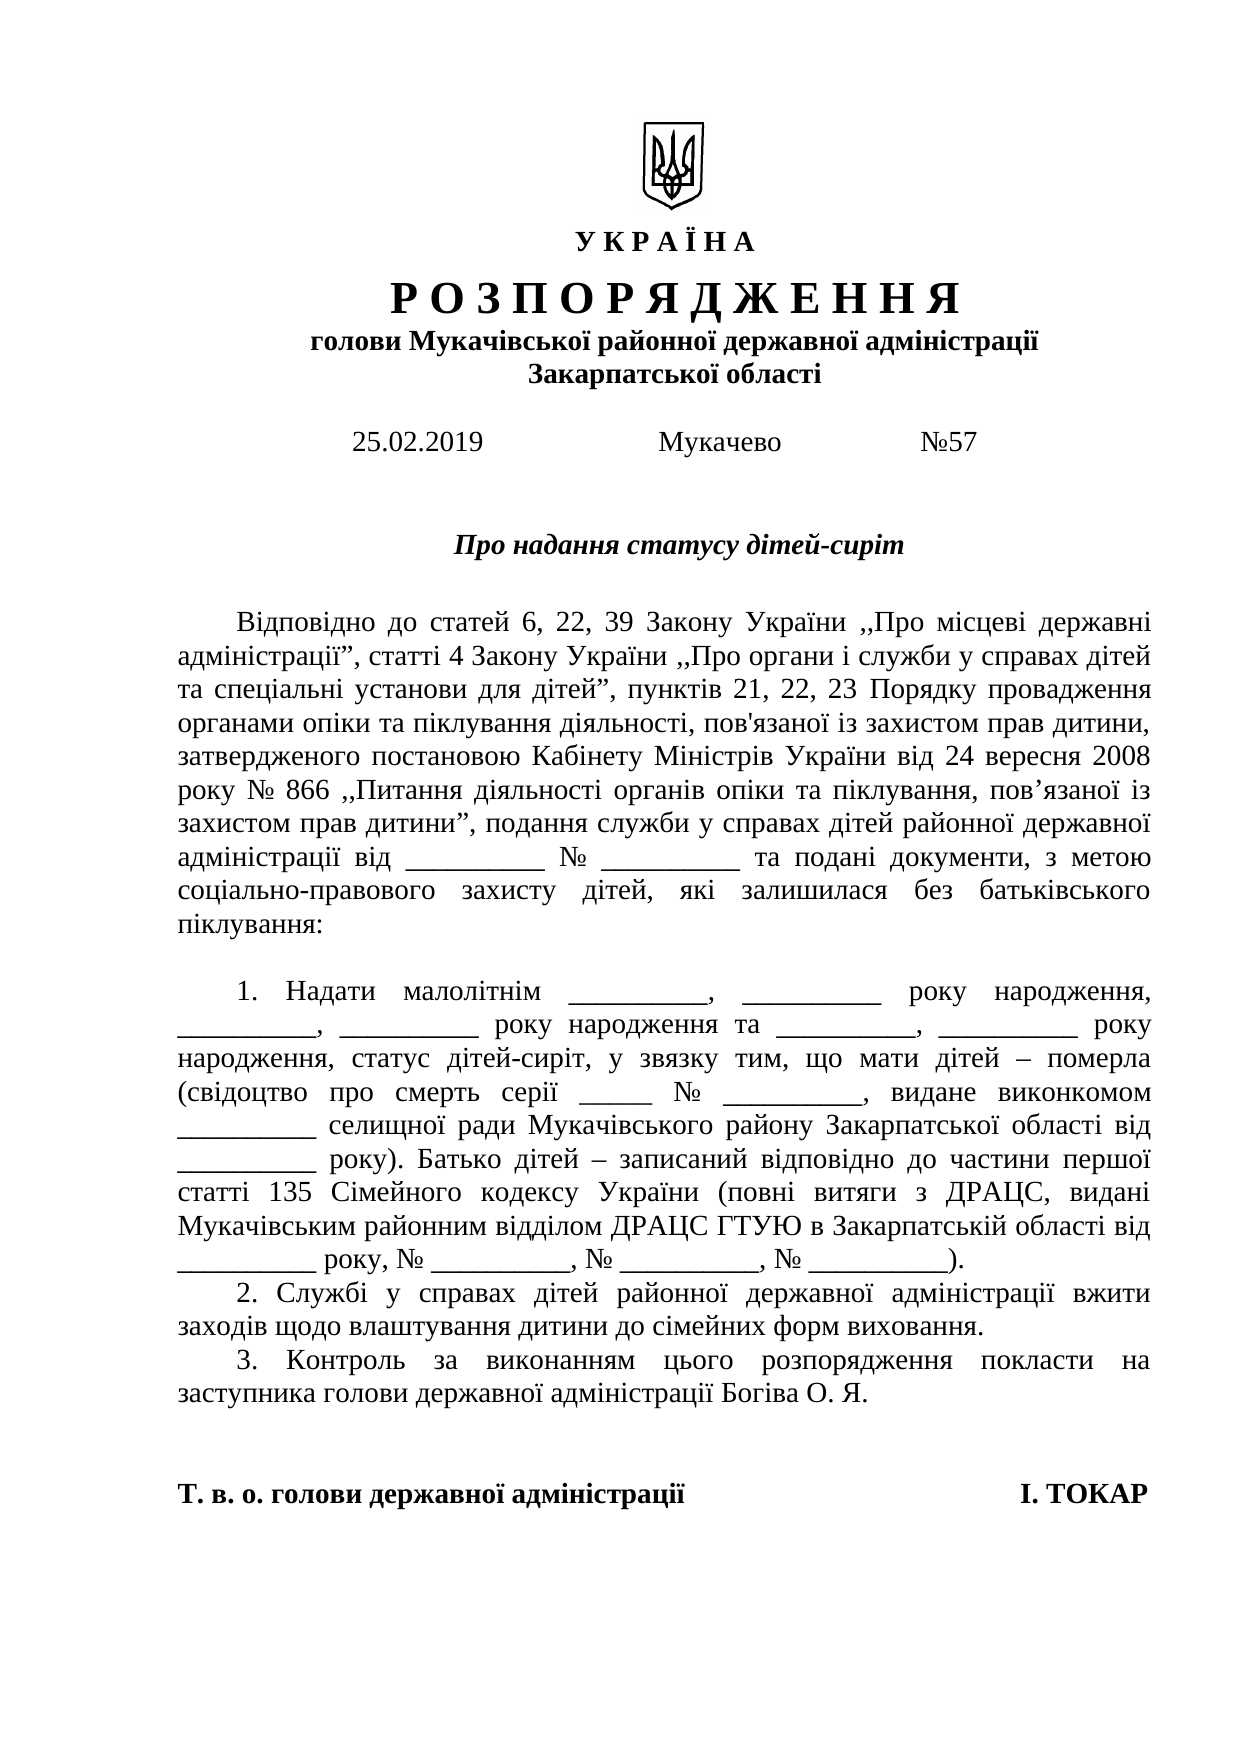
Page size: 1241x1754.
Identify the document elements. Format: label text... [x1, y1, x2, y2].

text 25.02.2019 Мукачево №57 [177, 424, 1152, 457]
text У К Р А Ї Н А [177, 224, 1152, 258]
text 2. Службі у справах дітей районної державної адміністрації вжити заходів щодо влаштування дитини до сімейних форм виховання. [177, 1275, 1152, 1342]
text Закарпатської області [118, 357, 1231, 390]
text голови Мукачівської районної державної адміністрації [118, 323, 1231, 357]
text Відповідно до статей 6, 22, 39 Закону України ,,Про місцеві державні адміністрації”, статті 4 Закону України ,,Про органи і служби у справах дітей та спеціальні установи для дітей”, пунктів 21, 22, 23 Порядку провадження органами опіки та піклування діяльності, пов'язаної із захистом прав дитини, затвердженого постановою Кабінету Міністрів України від 24 вересня 2008 року № 866 ,,Питання діяльності органів опіки та піклування, пов’язаної із захистом прав дитини”, подання служби у справах дітей районної державної адміністрації від __________ № __________ та подані документи, з метою соціально-правового захисту дітей, які залишилася без батьківського піклування: [177, 604, 1152, 939]
text Р О З П О Р Я Д Ж Е Н Н Я [118, 270, 1231, 323]
text Т. в. о. голови державної адміністрації І. ТОКАР [177, 1476, 1152, 1510]
text 1. Надати малолітнім __________, __________ року народження, __________, __________ року народження та __________, __________ року народження, статус дітей-сиріт, у звязку тим, що мати дітей – померла (свідоцтво про смерть серії _____ № __________, видане виконкомом __________ селищної ради Мукачівського району Закарпатської області від __________ року). Батько дітей – записаний відповідно до частини першої статті 135 Сімейного кодексу України (повні витяги з ДРАЦС, видані Мукачівським районним відділом ДРАЦС ГТУЮ в Закарпатській області від __________ року, № __________, № __________, № __________). [177, 973, 1152, 1275]
text Про надання статусу дітей-сиріт [177, 527, 1181, 561]
text 3. Контроль за виконанням цього розпорядження покласти на заступника голови державної адміністрації Богіва О. Я. [177, 1342, 1152, 1409]
